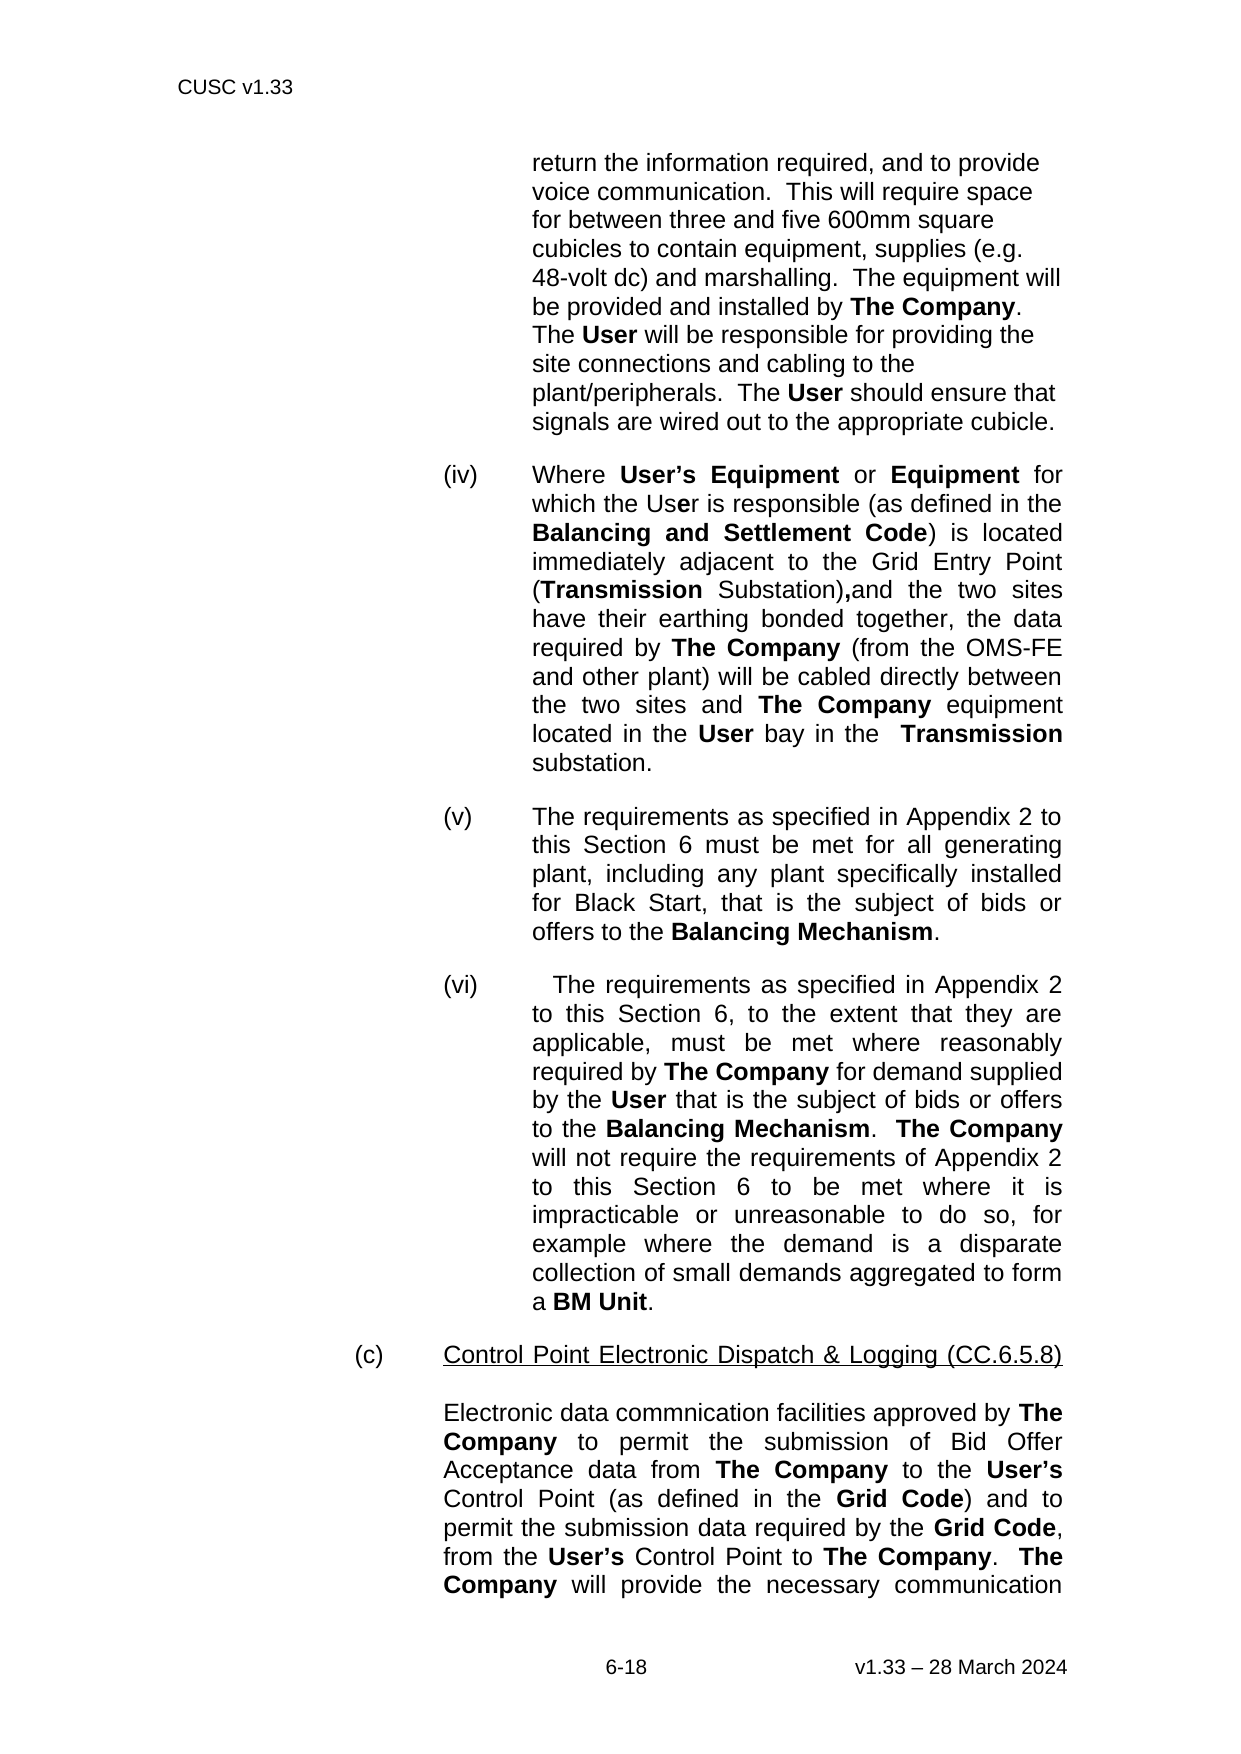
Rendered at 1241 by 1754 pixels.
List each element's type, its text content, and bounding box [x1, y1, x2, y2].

subtitle (vi) The requirements as specified in Appendix 2 to this Section 6, to the extent that they are applicable, must be met where reasonably required by The Company for demand supplied by the User that is the subject of bids or offers to the Balancing Mechanism. The Company will not require the requirements of Appendix 2 to this Section 6 to be met where it is impracticable or unreasonable to do so, for example where the demand is a disparate collection of small demands aggregated to form a BM Unit. [443, 970, 1063, 1315]
subtitle (v) The requirements as specified in Appendix 2 to this Section 6 must be met for all generating plant, including any plant specifically installed for Black Start, that is the subject of bids or offers to the Balancing Mechanism. [443, 801, 1063, 945]
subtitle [443, 148, 1063, 435]
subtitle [354, 1340, 1063, 1599]
subtitle (iv) Where User’s Equipment or Equipment for which the User is responsible (as defined in the Balancing and Settlement Code) is located immediately adjacent to the Grid Entry Point (Transmission Substation),and the two sites have their earthing bonded together, the data required by The Company (from the OMS-FE and other plant) will be cabled directly between the two sites and The Company equipment located in the User bay in the Transmission substation. [177, 460, 1063, 776]
